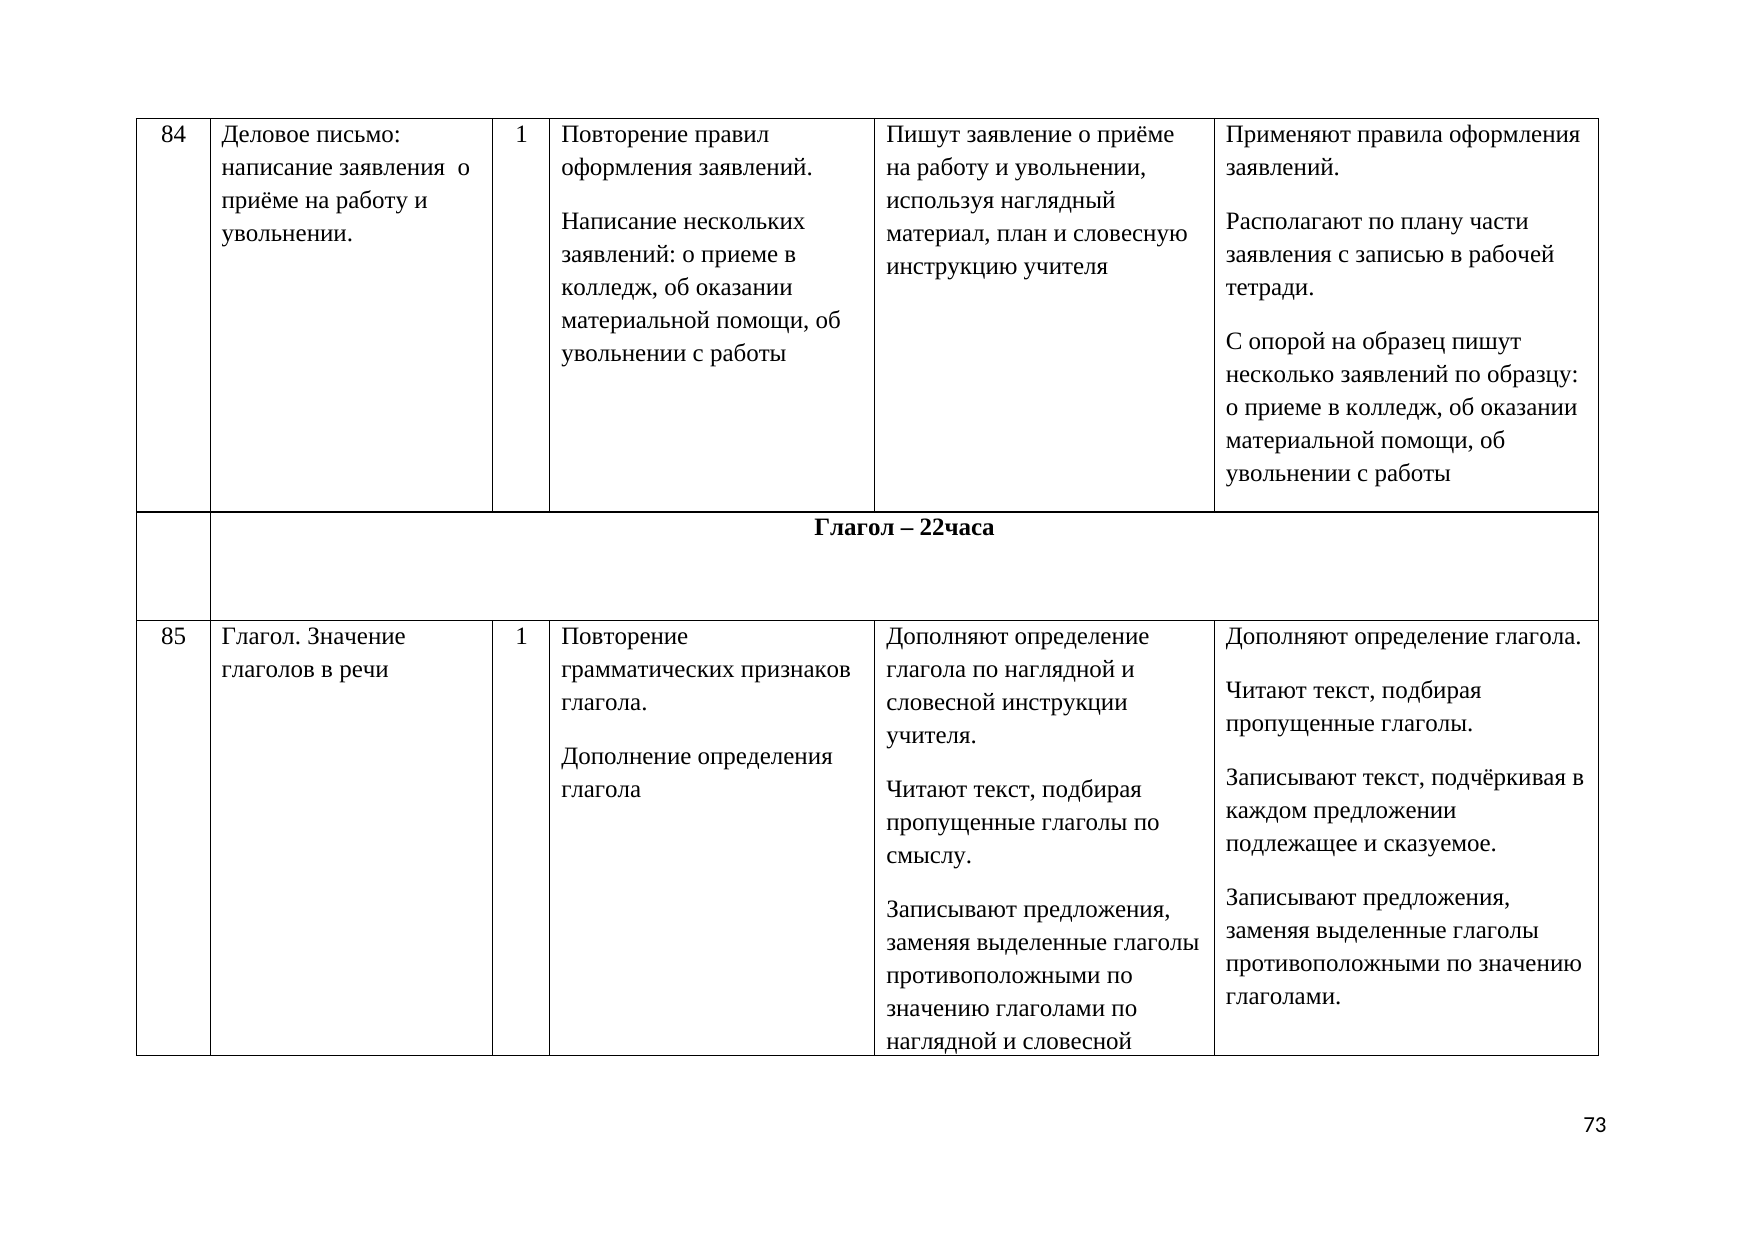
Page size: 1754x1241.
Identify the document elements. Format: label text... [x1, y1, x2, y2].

table_cell 1 [493, 621, 549, 1055]
table_cell [137, 513, 210, 620]
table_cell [211, 621, 492, 1055]
table_header Повторение правил оформления заявлений. Написание нескольких заявлений: о приеме в колледж, об оказании материальной помощи, об увольнении с работы [550, 119, 874, 511]
table_header 1 [493, 119, 549, 511]
table_cell 85 [137, 621, 210, 1055]
table_header 84 [137, 119, 210, 511]
table_cell Глагол – 22часа [211, 513, 1598, 620]
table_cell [550, 621, 874, 1055]
table_header Применяют правила оформления заявлений. Располагают по плану части заявления с записью в рабочей тетради. С опорой на образец пишут несколько заявлений по образцу: о приеме в колледж, об оказании материальной помощи, об увольнении с работы [1215, 119, 1598, 511]
table_header Деловое письмо: написание заявления о приёме на работу и увольнении. [211, 119, 492, 511]
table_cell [875, 621, 1214, 1055]
table_header Пишут заявление о приёме на работу и увольнении, используя наглядный материал, план и словесную инструкцию учителя [875, 119, 1214, 511]
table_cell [1215, 621, 1598, 1055]
